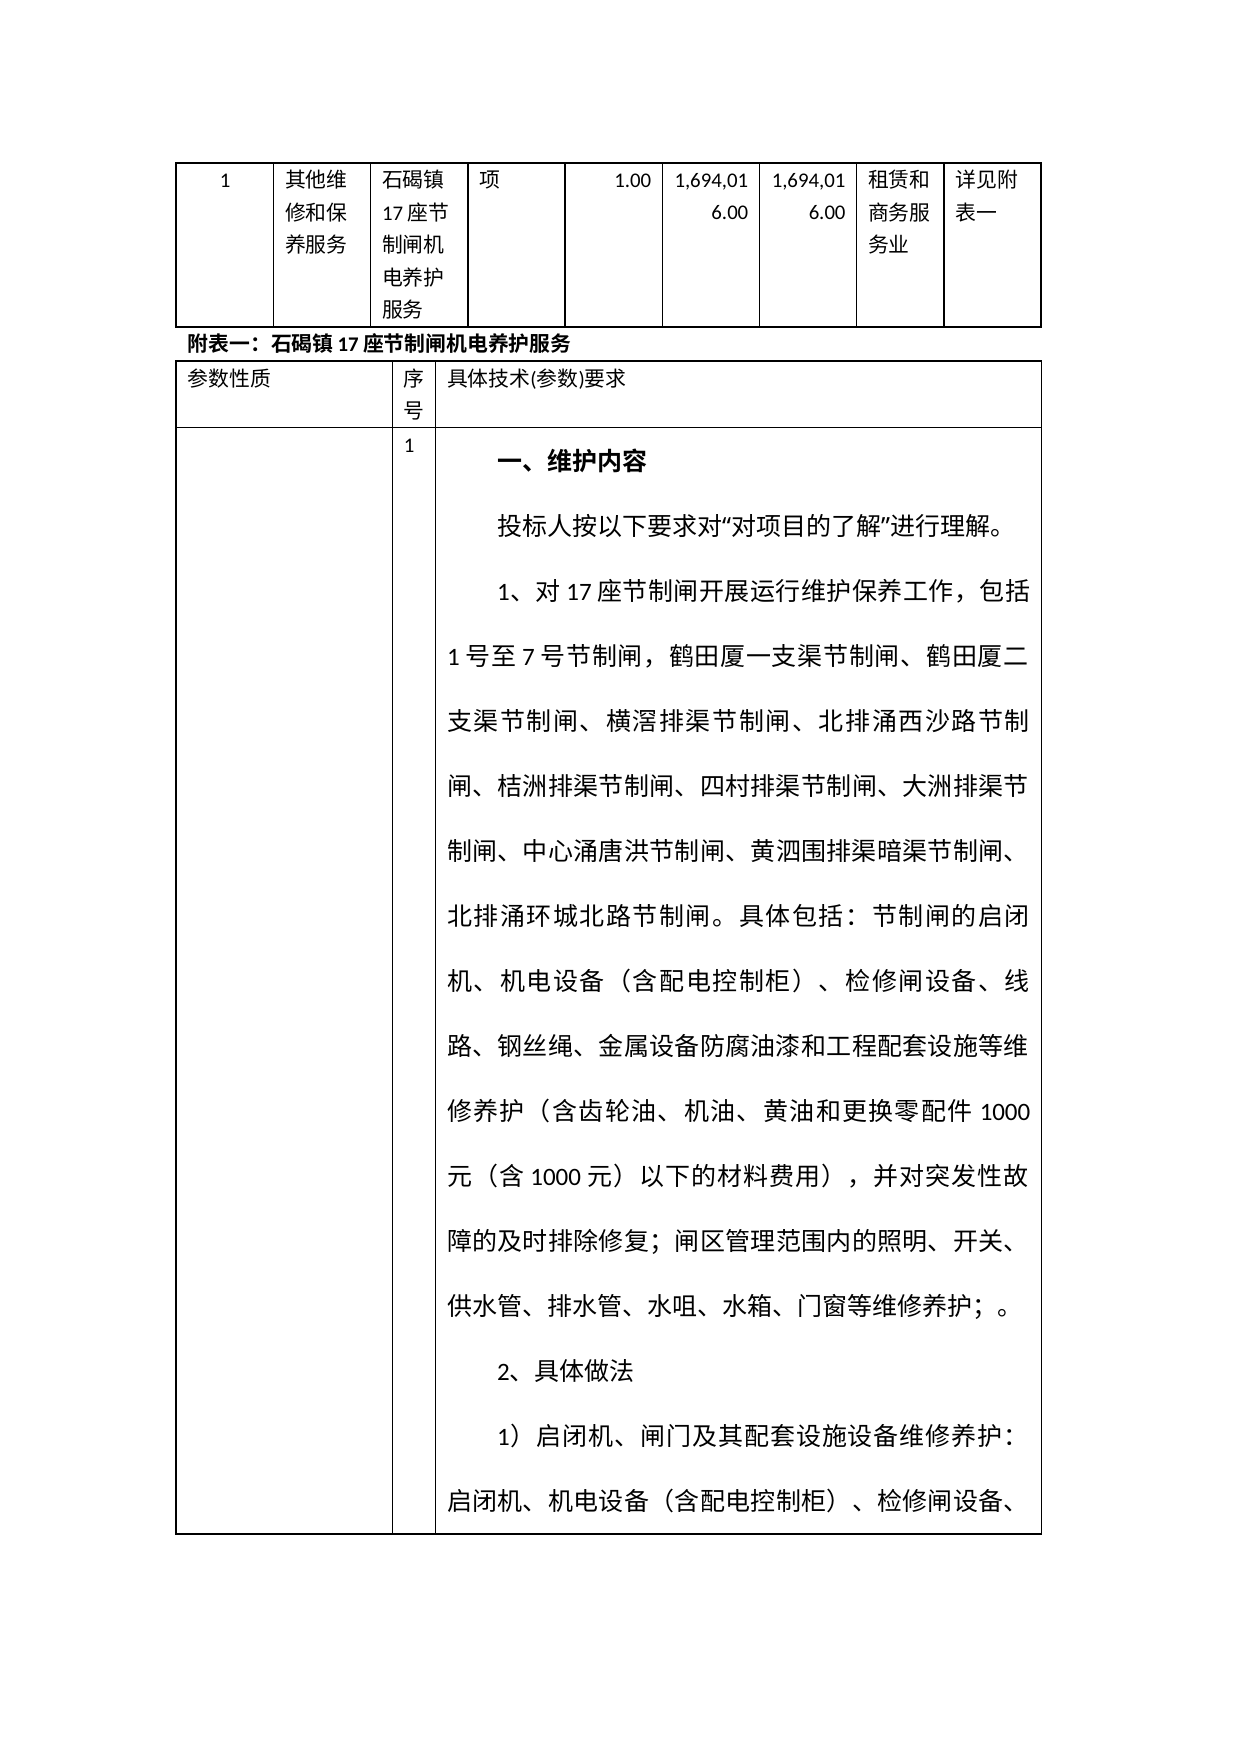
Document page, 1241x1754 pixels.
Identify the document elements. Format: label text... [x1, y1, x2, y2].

table_cell [177, 428, 392, 1533]
table_cell 租赁和商务服务业 [857, 164, 943, 326]
table_cell 详见附表一 [945, 164, 1040, 326]
table_cell 石碣镇17座节制闸机电养护服务 [371, 164, 467, 326]
table_header 具体技术(参数)要求 [436, 362, 1041, 427]
table_cell 项 [469, 164, 564, 326]
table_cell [436, 428, 1041, 1533]
text 附表一：石碣镇17座节制闸机电养护服务 [187, 328, 1053, 360]
table_cell 1,694,016.00 [760, 164, 856, 326]
table_cell 1 [393, 428, 435, 1533]
table_cell 其他维修和保养服务 [274, 164, 370, 326]
table_cell 1 [177, 164, 273, 326]
table_header 序号 [393, 362, 435, 427]
table_cell 1,694,016.00 [663, 164, 759, 326]
table_header 参数性质 [177, 362, 392, 427]
table_cell 1.00 [566, 164, 662, 326]
